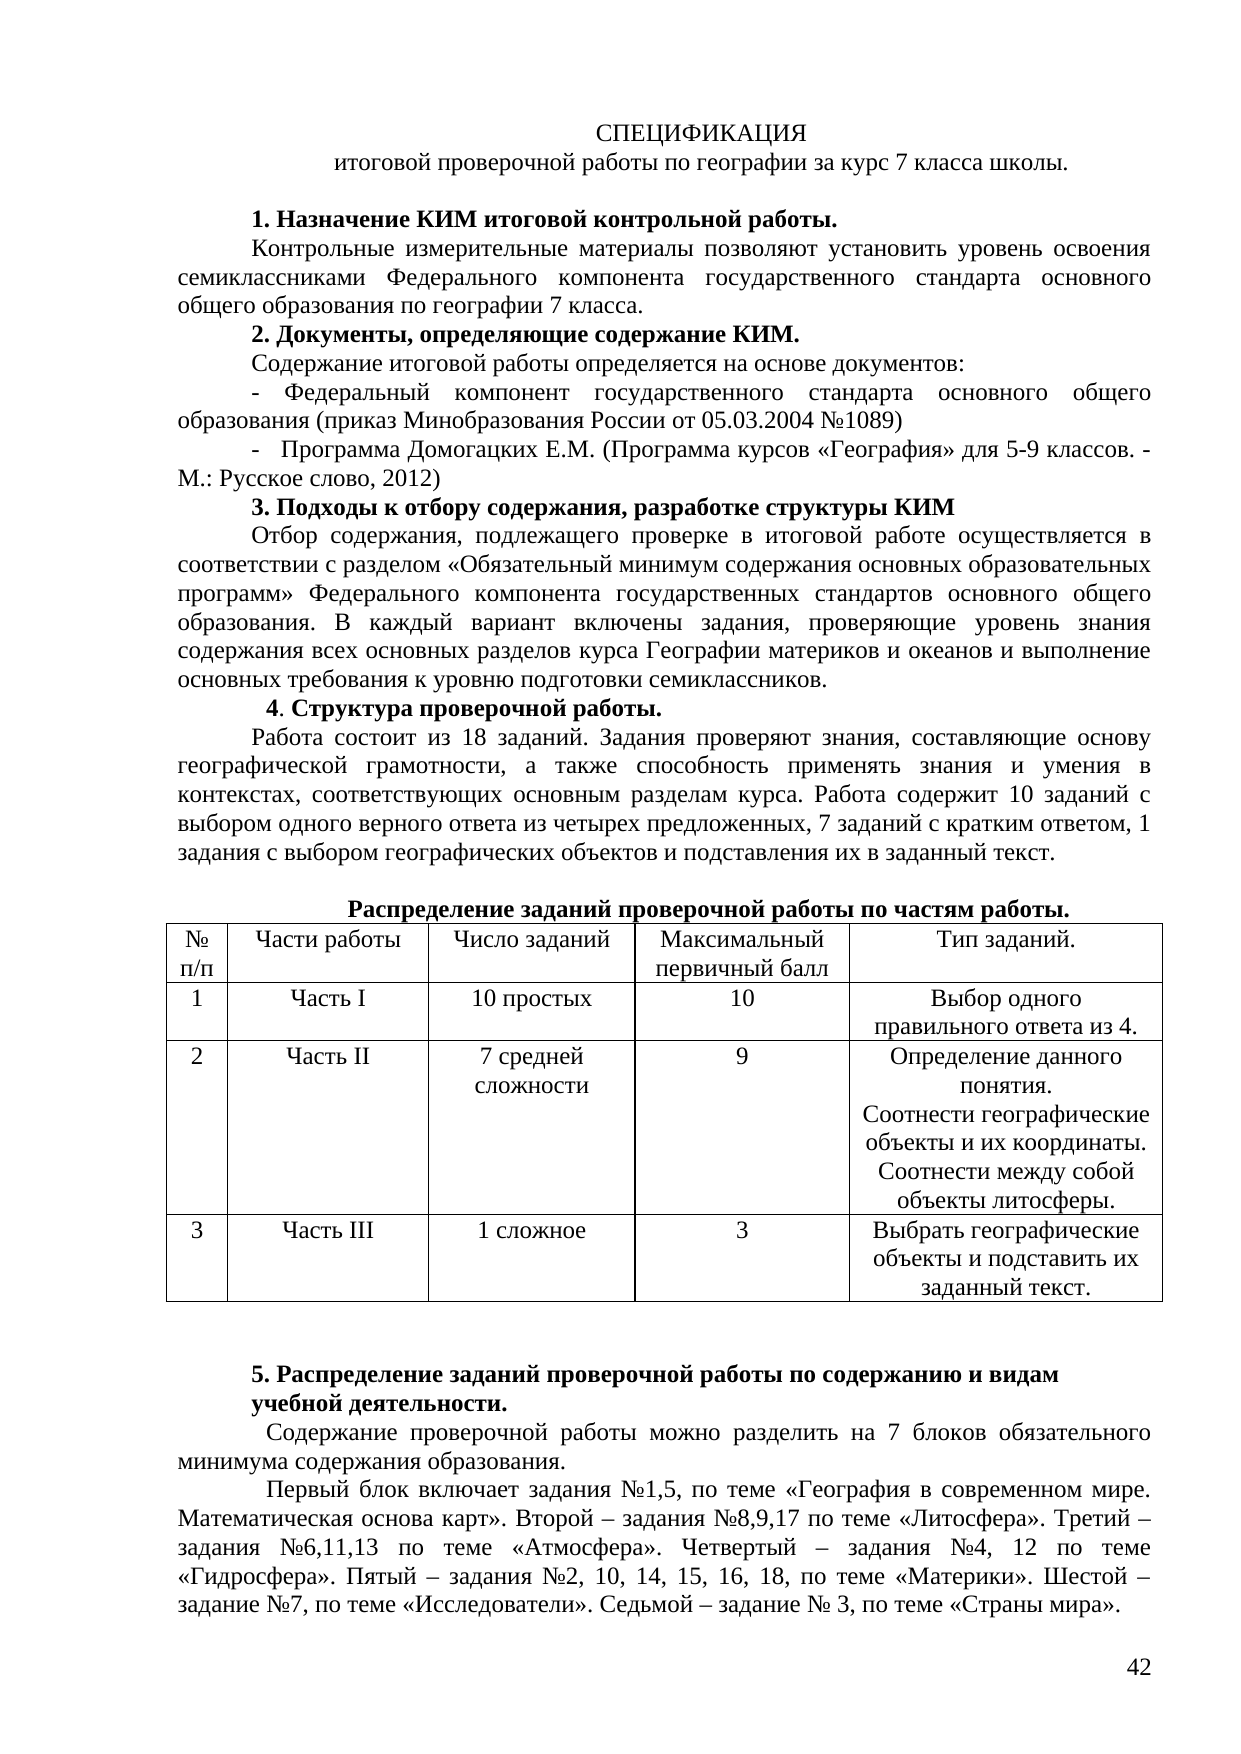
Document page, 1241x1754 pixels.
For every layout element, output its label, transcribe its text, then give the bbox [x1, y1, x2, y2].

table_cell Выбрать географические объекты и подставить их заданный текст. [850, 1215, 1162, 1301]
table_header Части работы [228, 924, 428, 982]
table_cell Часть I [228, 983, 428, 1040]
text Работа состоит из 18 заданий. Задания проверяют знания, составляющие основу географической грамотности, а также способность применять знания и умения в контекстах, соответствующих основным разделам курса. Работа содержит 10 заданий с выбором одного верного ответа из четырех предложенных, 7 заданий с кратким ответом, 1 задания с выбором географических объектов и подставления их в заданный текст. [177, 722, 1152, 866]
table_cell 3 [636, 1215, 849, 1301]
table_cell 1 [167, 983, 227, 1040]
table_cell 7 средней сложности [429, 1041, 634, 1214]
text СПЕЦИФИКАЦИЯ [177, 118, 1152, 147]
text Первый блок включает задания №1,5, по теме «География в современном мире. Математическая основа карт». Второй – задания №8,9,17 по теме «Литосфера». Третий – задания №6,11,13 по теме «Атмосфера». Четвертый – задания №4, 12 по теме «Гидросфера». Пятый – задания №2, 10, 14, 15, 16, 18, по теме «Материки». Шестой – задание №7, по теме «Исследователи». Седьмой – задание № 3, по теме «Страны мира». [177, 1474, 1152, 1618]
text - Федеральный компонент государственного стандарта основного общего образования (приказ Минобразования России от 05.03.2004 №1089) [177, 377, 1152, 434]
text 2. Документы, определяющие содержание КИМ. [177, 319, 1152, 348]
table_cell 10 простых [429, 983, 634, 1040]
table_header № п/п [167, 924, 227, 982]
table_cell 2 [167, 1041, 227, 1214]
text - Программа Домогацких Е.М. (Программа курсов «География» для 5-9 классов. - М.: Русское слово, 2012) [177, 434, 1152, 492]
text итоговой проверочной работы по географии за курс 7 класса школы. [177, 147, 1152, 176]
table_cell 9 [636, 1041, 849, 1214]
table_cell Определение данного понятия. Соотнести географические объекты и их координаты. Соотнести между собой объекты литосферы. [850, 1041, 1162, 1214]
table_header Число заданий [429, 924, 634, 982]
text Контрольные измерительные материалы позволяют установить уровень освоения семиклассниками Федерального компонента государственного стандарта основного общего образования по географии 7 класса. [177, 233, 1152, 319]
table_header Тип заданий. [850, 924, 1162, 982]
table_header Максимальный первичный балл [636, 924, 849, 982]
text Содержание итоговой работы определяется на основе документов: [177, 348, 1152, 377]
table_cell 10 [636, 983, 849, 1040]
table_cell Часть II [228, 1041, 428, 1214]
table_cell 1 сложное [429, 1215, 634, 1301]
text 3. Подходы к отбору содержания, разработке структуры КИМ [177, 492, 1152, 521]
text 5. Распределение заданий проверочной работы по содержанию и видам учебной деятельности. [251, 1331, 1152, 1417]
table_cell Часть III [228, 1215, 428, 1301]
text Содержание проверочной работы можно разделить на 7 блоков обязательного минимума содержания образования. [177, 1417, 1152, 1474]
text 4. Структура проверочной работы. [177, 693, 1152, 722]
table_cell Выбор одного правильного ответа из 4. [850, 983, 1162, 1040]
text Отбор содержания, подлежащего проверке в итоговой работе осуществляется в соответствии с разделом «Обязательный минимум содержания основных образовательных программ» Федерального компонента государственных стандартов основного общего образования. В каждый вариант включены задания, проверяющие уровень знания содержания всех основных разделов курса Географии материков и океанов и выполнение основных требования к уровню подготовки семиклассников. [177, 521, 1152, 693]
text 1. Назначение КИМ итоговой контрольной работы. [177, 204, 1152, 233]
text Распределение заданий проверочной работы по частям работы. [177, 894, 1152, 923]
table_cell 3 [167, 1215, 227, 1301]
